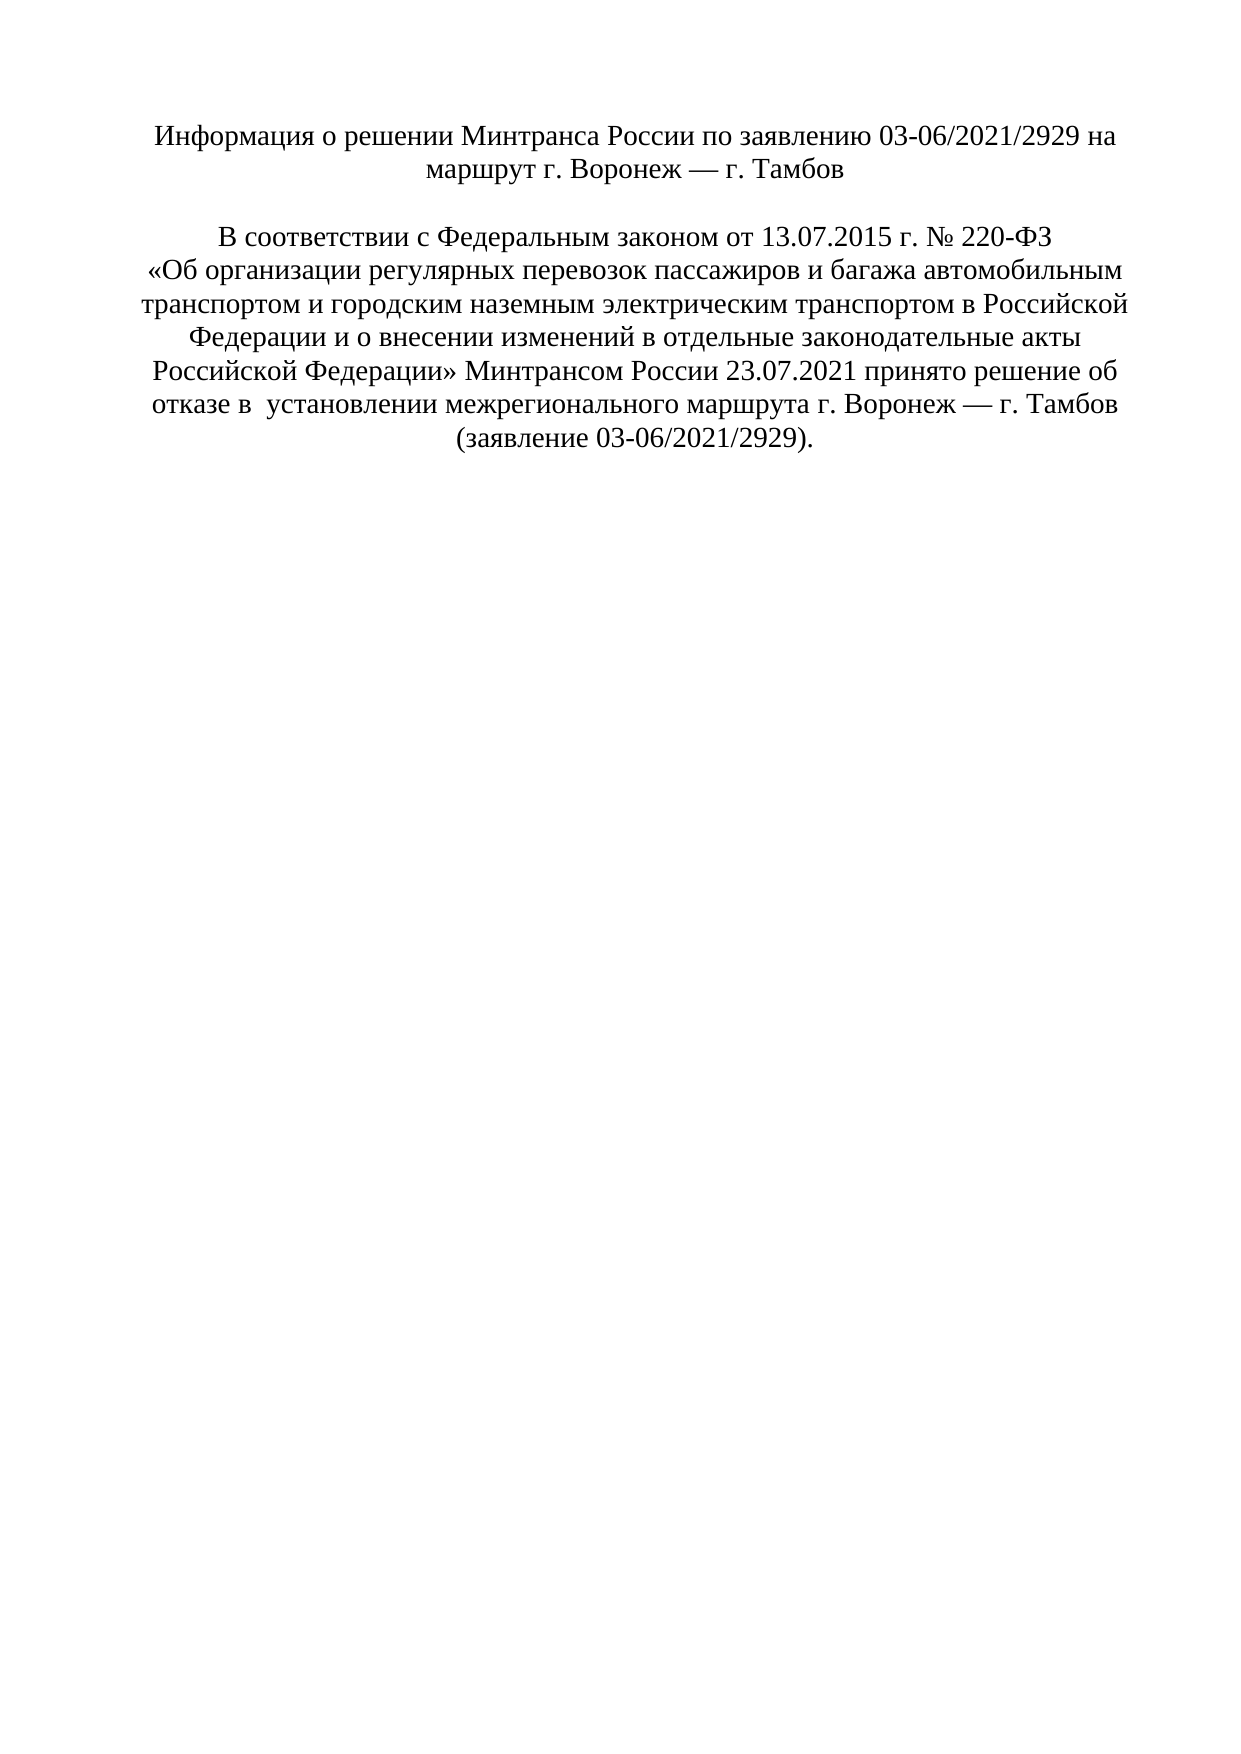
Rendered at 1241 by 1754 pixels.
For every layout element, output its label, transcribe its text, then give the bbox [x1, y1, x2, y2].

text В соответствии с Федеральным законом от 13.07.2015 г. № 220-ФЗ «Об организации регулярных перевозок пассажиров и багажа автомобильным транспортом и городским наземным электрическим транспортом в Российской Федерации и о внесении изменений в отдельные законодательные акты Российской Федерации» Минтрансом России 23.07.2021 принято решение об отказе в установлении межрегионального маршрута г. Воронеж — г. Тамбов (заявление 03-06/2021/2929). [118, 219, 1152, 453]
text Информация о решении Минтранса России по заявлению 03-06/2021/2929 на маршрут г. Воронеж — г. Тамбов [118, 118, 1152, 185]
